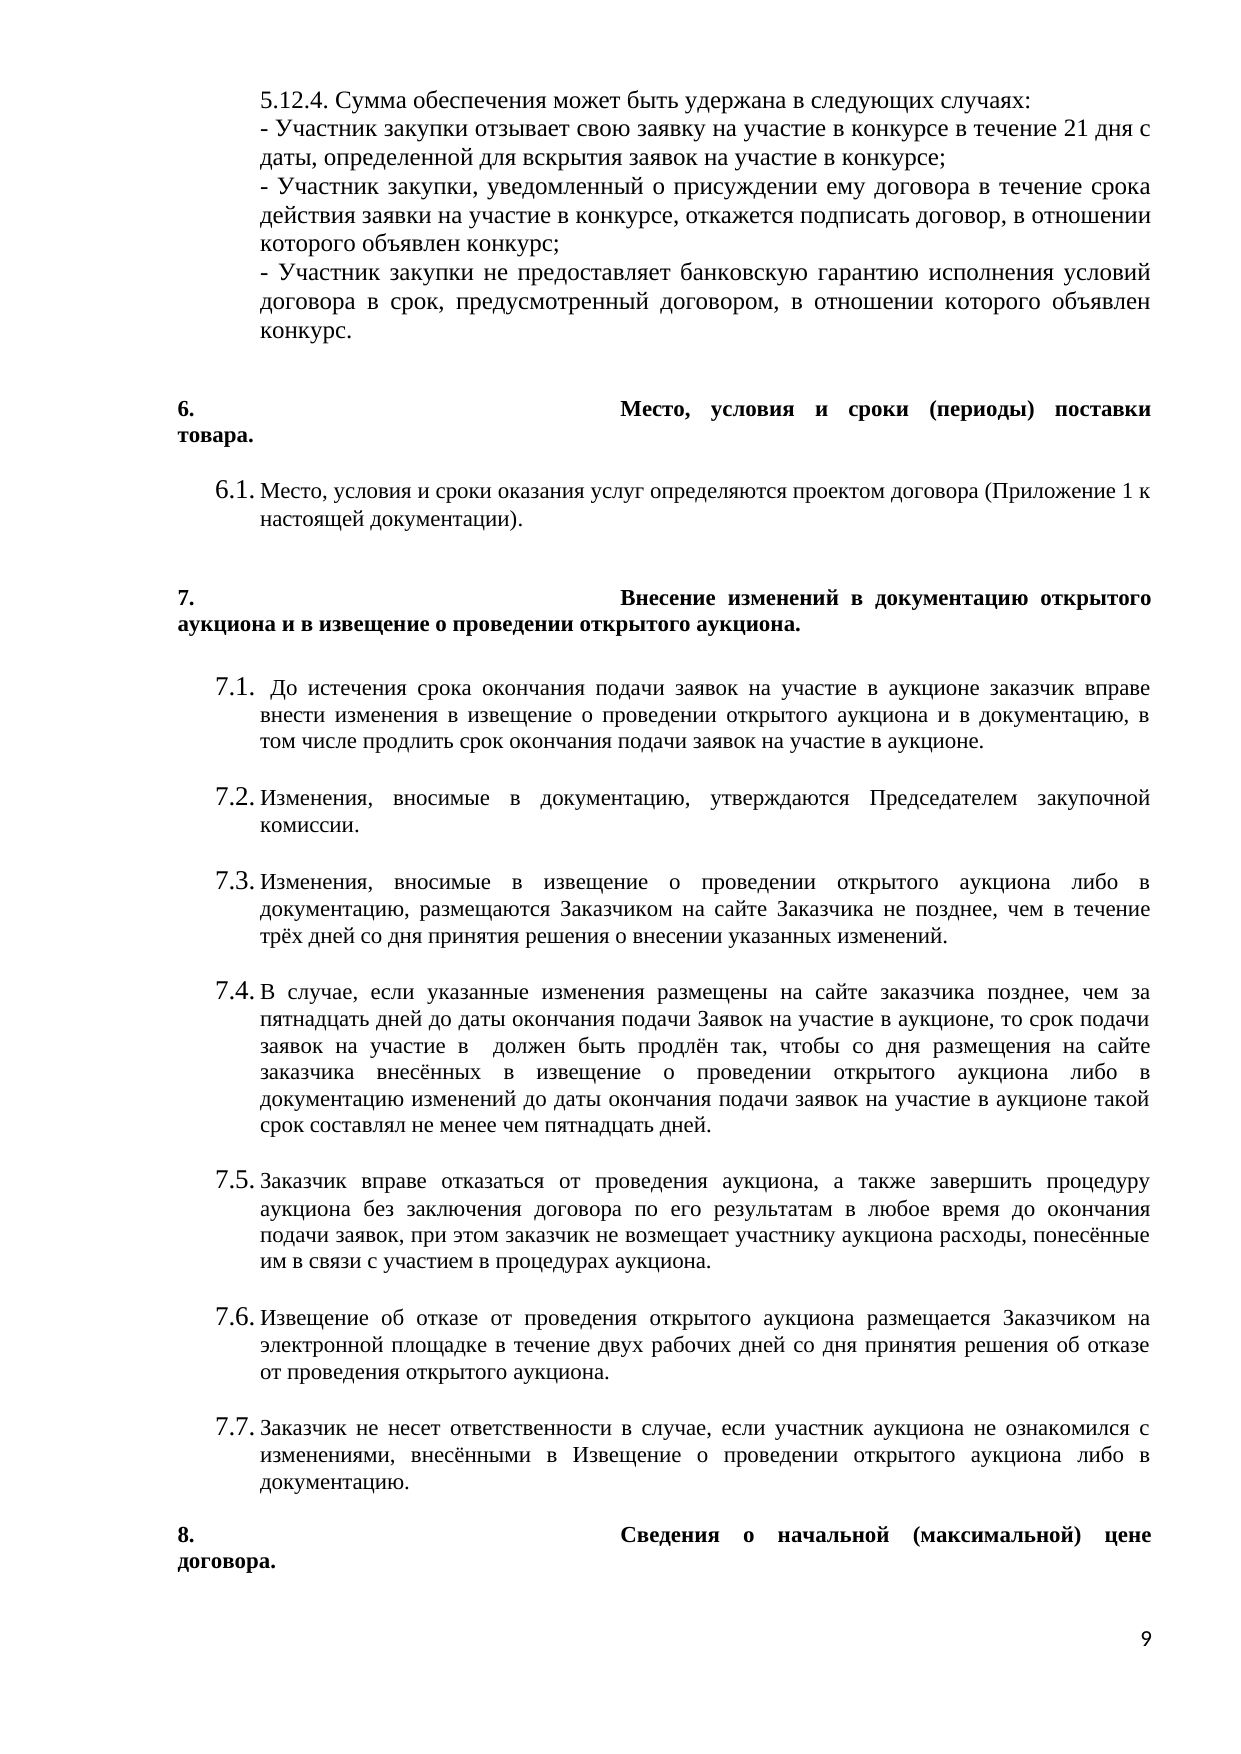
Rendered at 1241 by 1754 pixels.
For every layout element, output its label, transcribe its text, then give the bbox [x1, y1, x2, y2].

list До истечения срока окончания подачи заявок на участие в аукционе заказчик вправе внести изменения в извещение о проведении открытого аукциона и в документацию, в том числе продлить срок окончания подачи заявок на участие в аукционе. [215, 670, 1152, 754]
text - Участник закупки, уведомленный о присуждении ему договора в течение срока действия заявки на участие в конкурсе, откажется подписать договор, в отношении которого объявлен конкурс; [260, 171, 1152, 257]
list Внесение изменений в документацию открытого аукциона и в извещение о проведении открытого аукциона. [177, 584, 1152, 637]
list Сведения о начальной (максимальной) цене договора. [177, 1521, 1152, 1573]
text 5.12.4. Сумма обеспечения может быть удержана в следующих случаях: [260, 85, 1152, 113]
list Заказчик не несет ответственности в случае, если участник аукциона не ознакомился с изменениями, внесёнными в Извещение о проведении открытого аукциона либо в документацию. [215, 1410, 1152, 1494]
list В случае, если указанные изменения размещены на сайте заказчика позднее, чем за пятнадцать дней до даты окончания подачи Заявок на участие в аукционе, то срок подачи заявок на участие в должен быть продлён так, чтобы со дня размещения на сайте заказчика внесённых в извещение о проведении открытого аукциона либо в документацию изменений до даты окончания подачи заявок на участие в аукционе такой срок составлял не менее чем пятнадцать дней. [215, 974, 1152, 1137]
text - Участник закупки отзывает свою заявку на участие в конкурсе в течение 21 дня с даты, определенной для вскрытия заявок на участие в конкурсе; [260, 113, 1152, 171]
list Заказчик вправе отказаться от проведения аукциона, а также завершить процедуру аукциона без заключения договора по его результатам в любое время до окончания подачи заявок, при этом заказчик не возмещает участнику аукциона расходы, понесённые им в связи с участием в процедурах аукциона. [215, 1164, 1152, 1274]
list Изменения, вносимые в документацию, утверждаются Председателем закупочной комиссии. [215, 780, 1152, 838]
text - Участник закупки не предоставляет банковскую гарантию исполнения условий договора в срок, предусмотренный договором, в отношении которого объявлен конкурс. [260, 257, 1152, 343]
list Место, условия и сроки (периоды) поставки товара. [177, 394, 1152, 447]
list Извещение об отказе от проведения открытого аукциона размещается Заказчиком на электронной площадке в течение двух рабочих дней со дня принятия решения об отказе от проведения открытого аукциона. [215, 1300, 1152, 1384]
list Изменения, вносимые в извещение о проведении открытого аукциона либо в документацию, размещаются Заказчиком на сайте Заказчика не позднее, чем в течение трёх дней со дня принятия решения о внесении указанных изменений. [215, 864, 1152, 948]
list Место, условия и сроки оказания услуг определяются проектом договора (Приложение 1 к настоящей документации). [215, 474, 1152, 531]
